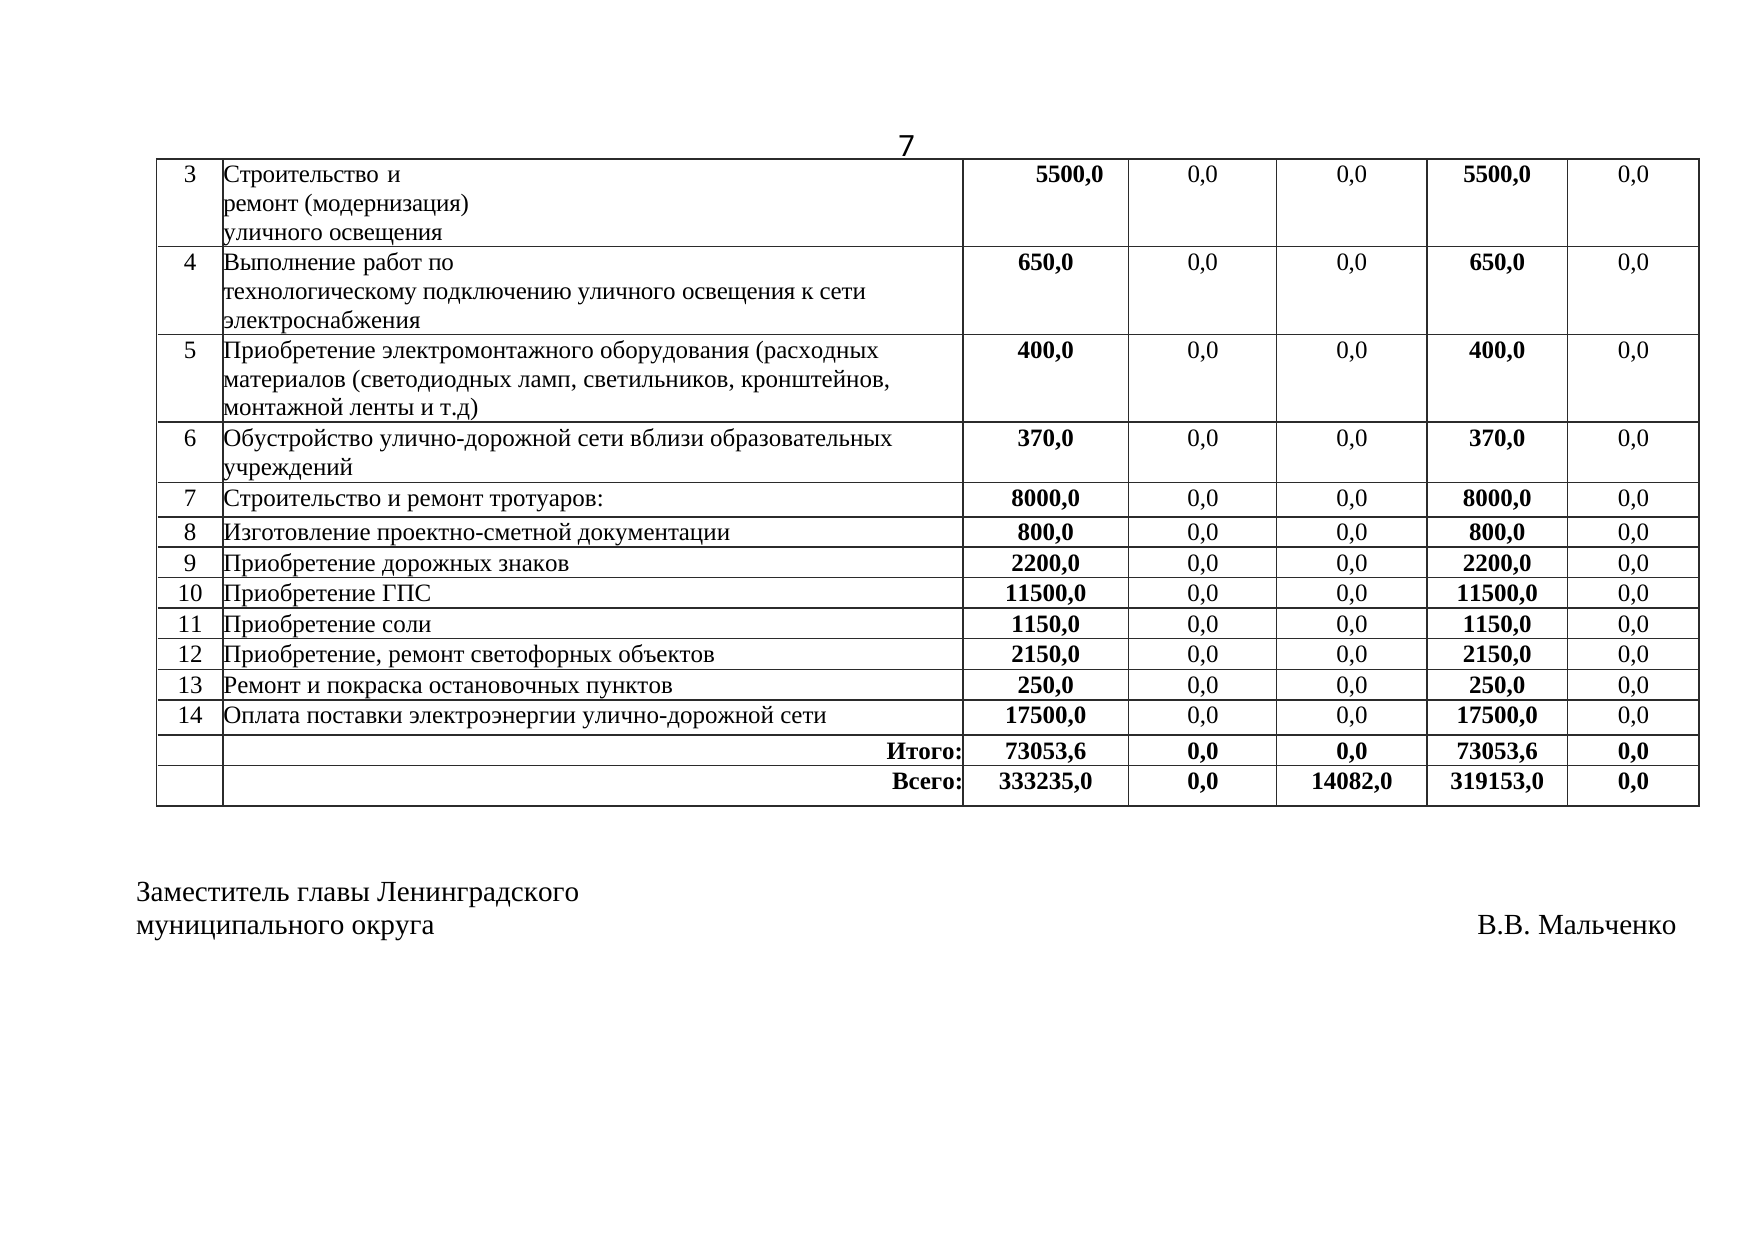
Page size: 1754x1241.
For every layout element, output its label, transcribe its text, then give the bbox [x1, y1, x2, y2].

table_cell 0,0 [1129, 670, 1276, 699]
table_cell 0,0 [1129, 247, 1276, 333]
table_cell 250,0 [964, 670, 1128, 699]
table_cell 0,0 [1277, 483, 1426, 516]
table_cell 5500,0 [964, 160, 1128, 246]
table_cell 8000,0 [1428, 483, 1567, 516]
table_cell 0,0 [1568, 423, 1698, 482]
table_cell 4 [157, 247, 222, 333]
table_cell 650,0 [964, 247, 1128, 333]
table_cell 0,0 [1277, 335, 1426, 421]
table_cell Итого: [224, 736, 962, 765]
table_cell 0,0 [1568, 548, 1698, 577]
table_cell 11 [157, 608, 222, 637]
table_cell 0,0 [1129, 160, 1276, 246]
table_cell 7 [157, 483, 222, 516]
table_cell Приобретение дорожных знаков [224, 548, 962, 577]
table_cell Всего: [224, 766, 962, 805]
table_cell [157, 735, 222, 765]
table_cell 3 [157, 160, 222, 246]
table_cell 370,0 [1428, 423, 1567, 482]
table_cell 0,0 [1568, 160, 1698, 246]
table_cell 6 [157, 422, 222, 482]
table_cell 11500,0 [1428, 578, 1567, 607]
table_cell 2150,0 [964, 639, 1128, 669]
table_cell Изготовление проектно-сметной документации [224, 518, 962, 546]
table_cell 5 [157, 335, 222, 421]
table_cell 0,0 [1129, 518, 1276, 546]
table_cell 9 [157, 547, 222, 577]
table_cell 13 [157, 670, 222, 699]
table_cell 0,0 [1277, 639, 1426, 669]
table_cell 400,0 [964, 335, 1128, 421]
table_cell 800,0 [1428, 518, 1567, 546]
table_cell 0,0 [1568, 335, 1698, 421]
table_cell 0,0 [1277, 736, 1426, 765]
table_cell 0,0 [1129, 609, 1276, 637]
table_cell 12 [157, 639, 222, 669]
table_cell Обустройство улично-дорожной сети вблизи образовательных учреждений [224, 423, 962, 482]
table_cell 0,0 [1568, 701, 1698, 734]
table_cell 0,0 [1277, 701, 1426, 734]
table_cell Приобретение соли [224, 609, 962, 637]
table_cell 0,0 [1129, 766, 1276, 805]
table_cell 0,0 [1568, 609, 1698, 637]
table_cell 333235,0 [964, 766, 1128, 805]
table_cell 2200,0 [1428, 548, 1567, 577]
table_cell 650,0 [1428, 247, 1567, 333]
table_cell Приобретение ГПС [224, 578, 962, 607]
table_cell 0,0 [1568, 247, 1698, 333]
text Заместитель главы Ленинградского [136, 874, 1677, 907]
table_cell 0,0 [1129, 548, 1276, 577]
table_cell 0,0 [1568, 766, 1698, 805]
table_cell 0,0 [1277, 670, 1426, 699]
table_cell 400,0 [1428, 335, 1567, 421]
table_cell Приобретение, ремонт светофорных объектов [224, 639, 962, 669]
table_cell 1150,0 [1428, 609, 1567, 637]
table_cell 8 [157, 517, 222, 546]
table_cell Приобретение электромонтажного оборудования (расходных материалов (светодиодных ламп, светильников, кронштейнов, монтажной ленты и т.д) [224, 335, 962, 421]
table_cell 250,0 [1428, 670, 1567, 699]
table_cell [157, 766, 222, 805]
table_cell 17500,0 [1428, 701, 1567, 734]
table_cell 2150,0 [1428, 639, 1567, 669]
table_cell 370,0 [964, 423, 1128, 482]
table_cell 0,0 [1277, 518, 1426, 546]
table_cell 73053,6 [1428, 736, 1567, 765]
table_cell 0,0 [1568, 518, 1698, 546]
table_cell 0,0 [1568, 639, 1698, 669]
table_cell Выполнение работ по технологическому подключению уличного освещения к сети электроснабжения [224, 247, 962, 333]
table_cell 0,0 [1568, 736, 1698, 765]
table_cell 73053,6 [964, 736, 1128, 765]
table_cell 0,0 [1277, 423, 1426, 482]
table_cell 0,0 [1129, 701, 1276, 734]
table_cell 1150,0 [964, 609, 1128, 637]
table_cell Ремонт и покраска остановочных пунктов [224, 670, 962, 699]
table_cell 5500,0 [1428, 160, 1567, 246]
table_cell 0,0 [1129, 736, 1276, 765]
table_cell 0,0 [1277, 609, 1426, 637]
table_cell 0,0 [1277, 247, 1426, 333]
table_cell Строительство и ремонт (модернизация) уличного освещения [224, 160, 962, 246]
table_cell 2200,0 [964, 548, 1128, 577]
table_cell 0,0 [1129, 335, 1276, 421]
table_cell 0,0 [1129, 423, 1276, 482]
table_cell 800,0 [964, 518, 1128, 546]
table_cell 0,0 [1277, 548, 1426, 577]
table_cell 14 [157, 700, 222, 734]
table_cell Строительство и ремонт тротуаров: [224, 483, 962, 516]
table_cell 0,0 [1277, 578, 1426, 607]
text муниципального округа В.В. Мальченко [136, 907, 1677, 941]
table_cell 0,0 [1129, 639, 1276, 669]
table_cell Оплата поставки электроэнергии улично-дорожной сети [224, 701, 962, 734]
table_cell 0,0 [1277, 160, 1426, 246]
table_cell 0,0 [1568, 483, 1698, 516]
table_cell 14082,0 [1277, 766, 1426, 805]
table_cell 17500,0 [964, 701, 1128, 734]
table_cell 8000,0 [964, 483, 1128, 516]
table_cell 319153,0 [1428, 766, 1567, 805]
table_cell 0,0 [1129, 578, 1276, 607]
table_cell 0,0 [1568, 670, 1698, 699]
table_cell 10 [157, 578, 222, 607]
table_cell 0,0 [1129, 483, 1276, 516]
table_cell 11500,0 [964, 578, 1128, 607]
table_cell 0,0 [1568, 578, 1698, 607]
